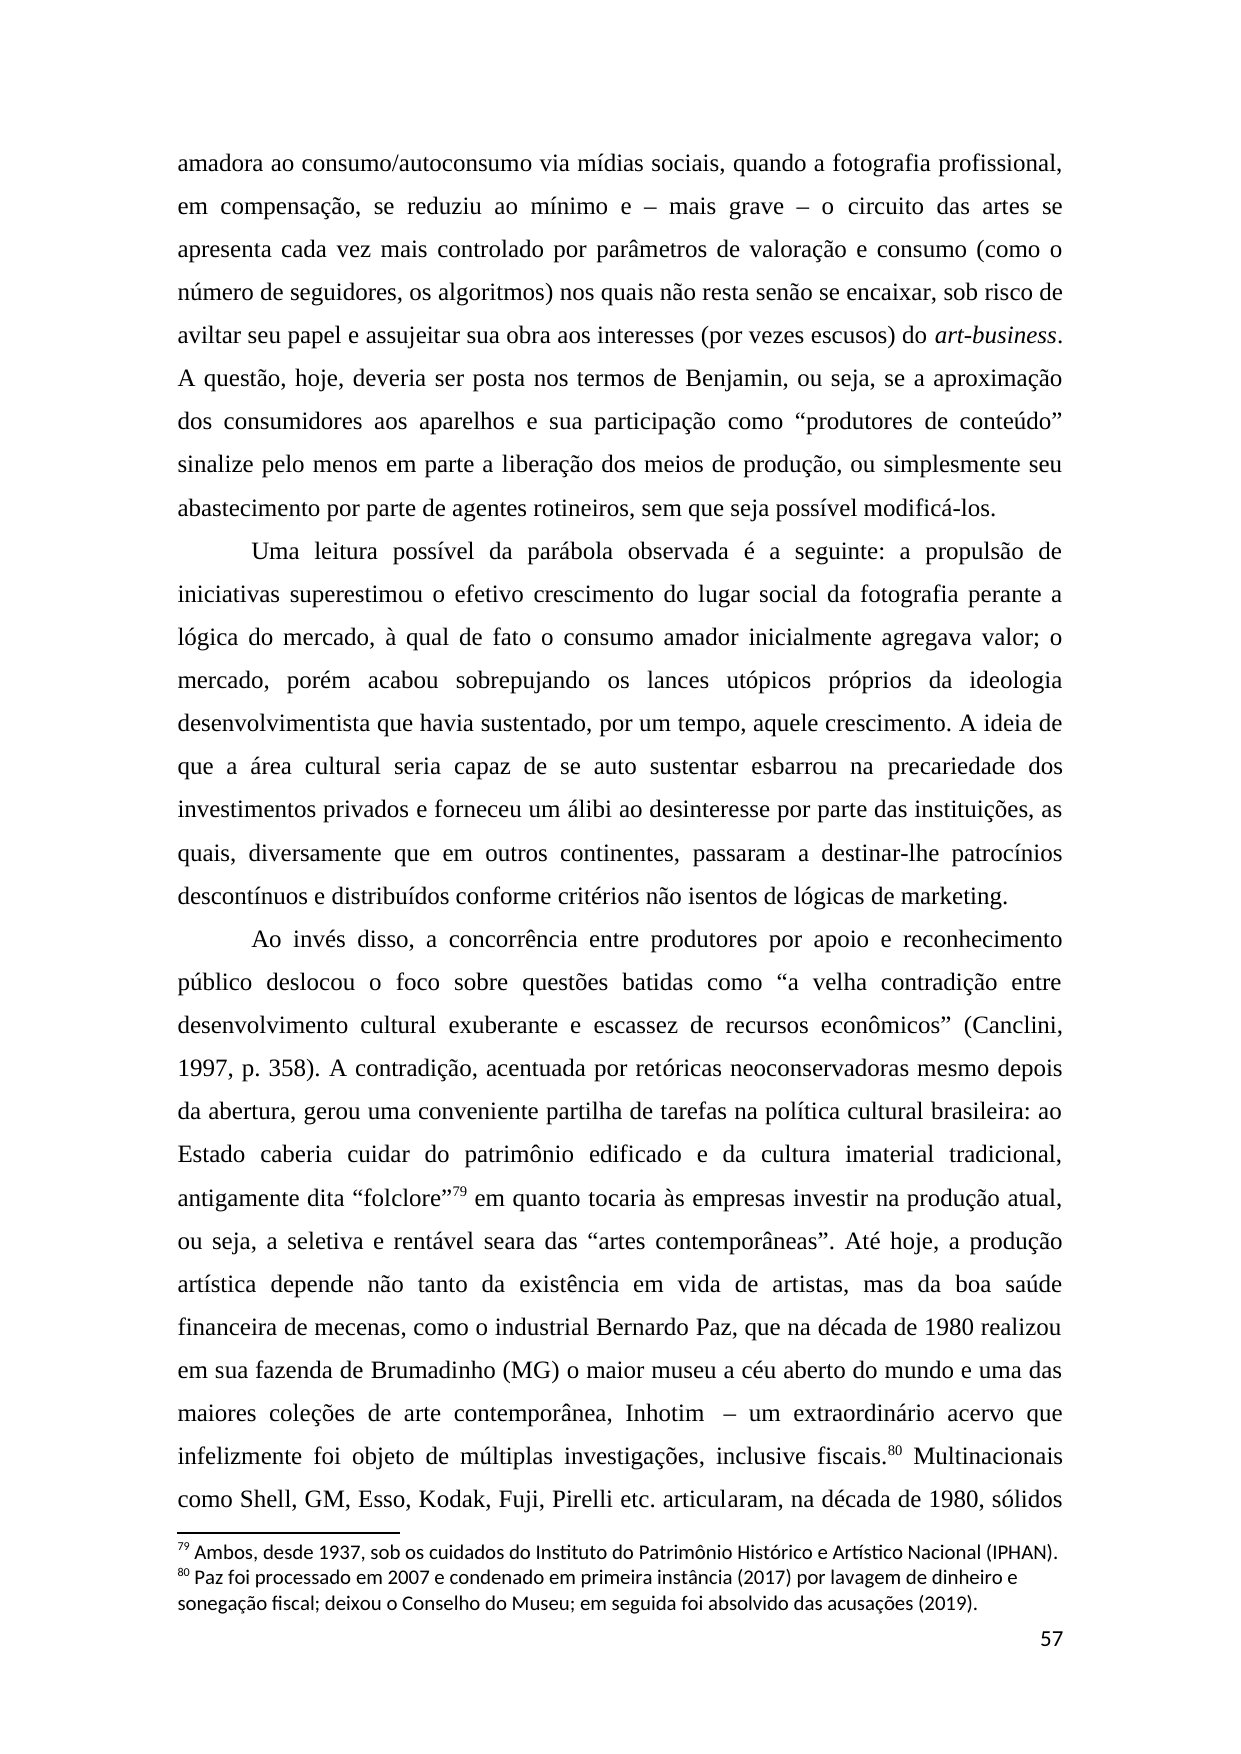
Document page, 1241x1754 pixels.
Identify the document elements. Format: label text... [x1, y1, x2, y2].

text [177, 148, 1063, 521]
text Uma leitura possível da parábola observada é a seguinte: a propulsão de iniciativas superestimou o efetivo crescimento do lugar social da fotografia perante a lógica do mercado, à qual de fato o consumo amador inicialmente agregava valor; o mercado, porém acabou sobrepujando os lances utópicos próprios da ideologia desenvolvimentista que havia sustentado, por um tempo, aquele crescimento. A ideia de que a área cultural seria capaz de se auto sustentar esbarrou na precariedade dos investimentos privados e forneceu um álibi ao desinteresse por parte das instituições, as quais, diversamente que em outros continentes, passaram a destinar-lhe patrocínios descontínuos e distribuídos conforme critérios não isentos de lógicas de marketing. [177, 536, 1063, 909]
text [177, 924, 1063, 1513]
